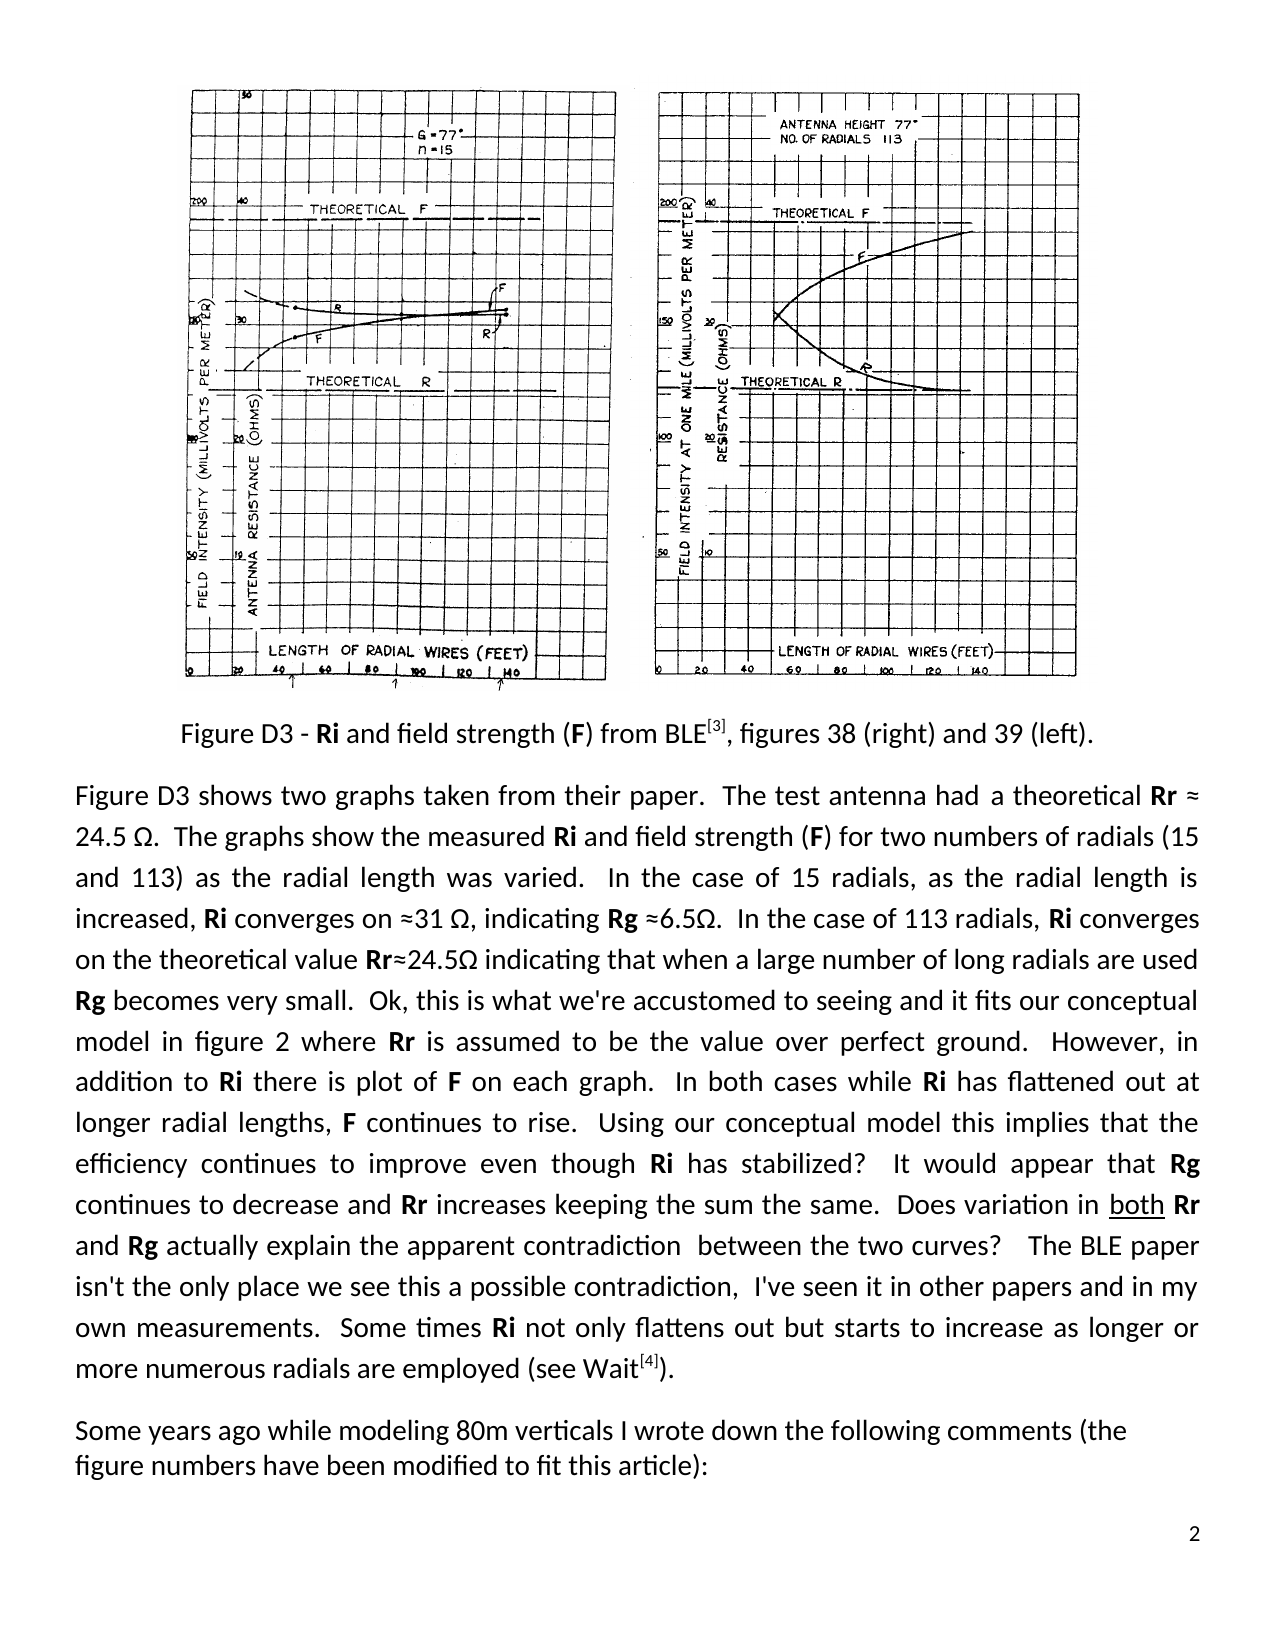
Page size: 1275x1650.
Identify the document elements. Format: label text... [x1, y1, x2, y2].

text Figure D3 shows two graphs taken from their paper. The test antenna had a theoretical Rr ≈ 24.5 Ω. The graphs show the measured Ri and field strength (F) for two numbers of radials (15 and 113) as the radial length was varied. In the case of 15 radials, as the radial length is increased, Ri converges on ≈31 Ω, indicating Rg ≈6.5Ω. In the case of 113 radials, Ri converges on the theoretical value Rr≈24.5Ω indicating that when a large number of long radials are used Rg becomes very small. Ok, this is what we're accustomed to seeing and it fits our conceptual model in figure 2 where Rr is assumed to be the value over perfect ground. However, in addition to Ri there is plot of F on each graph. In both cases while Ri has flattened out at longer radial lengths, F continues to rise. Using our conceptual model this implies that the efficiency continues to improve even though Ri has stabilized? It would appear that Rg continues to decrease and Rr increases keeping the sum the same. Does variation in both Rr and Rg actually explain the apparent contradiction between the two curves? The BLE paper isn't the only place we see this a possible contradiction, I've seen it in other papers and in my own measurements. Some times Ri not only flattens out but starts to increase as longer or more numerous radials are employed (see Wait[4]). [75, 777, 1200, 1386]
picture [176, 75, 1099, 691]
text Figure D3 - Ri and field strength (F) from BLE[3], figures 38 (right) and 39 (left). [75, 715, 1200, 751]
text Some years ago while modeling 80m verticals I wrote down the following comments (the figure numbers have been modified to fit this article): [75, 1412, 1200, 1483]
